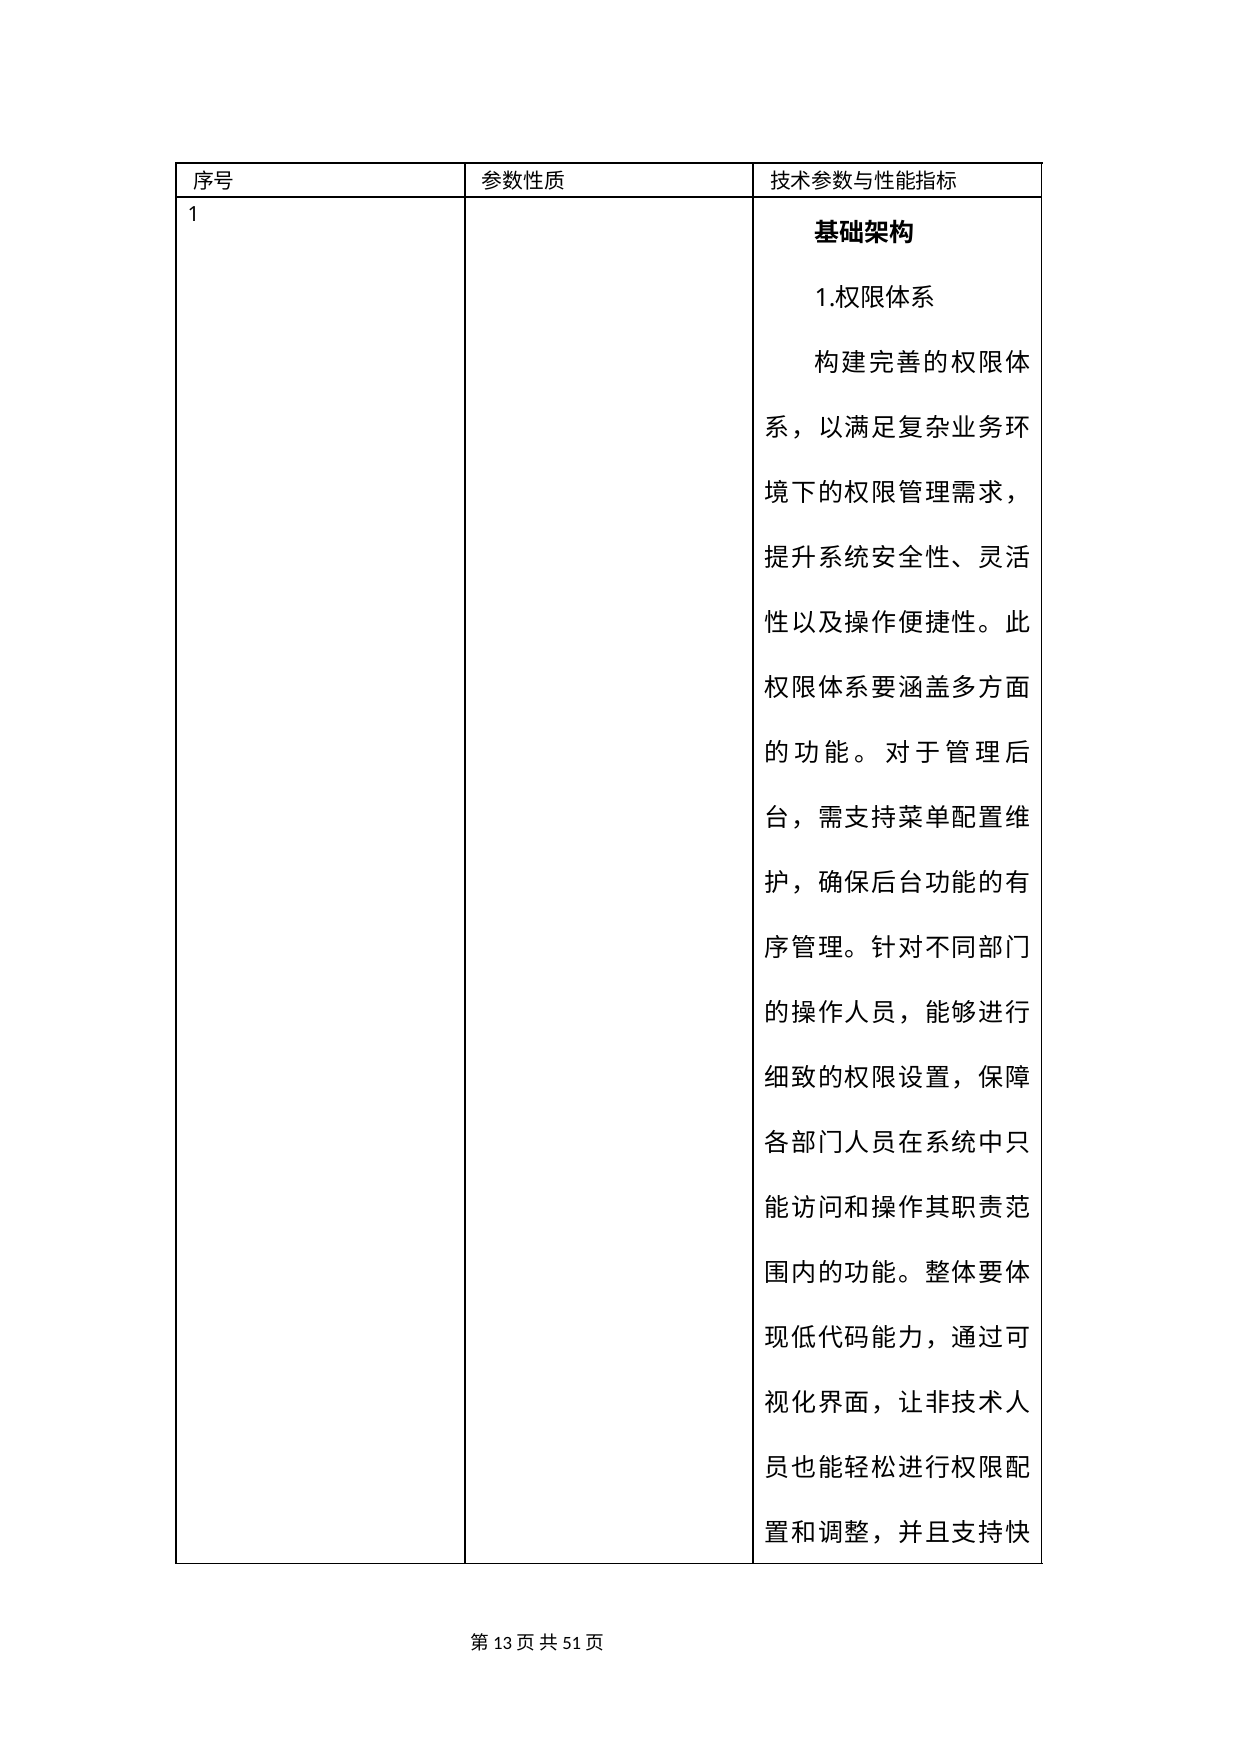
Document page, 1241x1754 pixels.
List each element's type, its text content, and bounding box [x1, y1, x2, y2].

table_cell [754, 198, 1041, 1563]
table_cell [466, 198, 752, 1563]
table_header 序号 [177, 164, 464, 196]
table_cell 1 [177, 198, 464, 1563]
table_header 参数性质 [466, 164, 752, 196]
table_header 技术参数与性能指标 [754, 164, 1041, 196]
